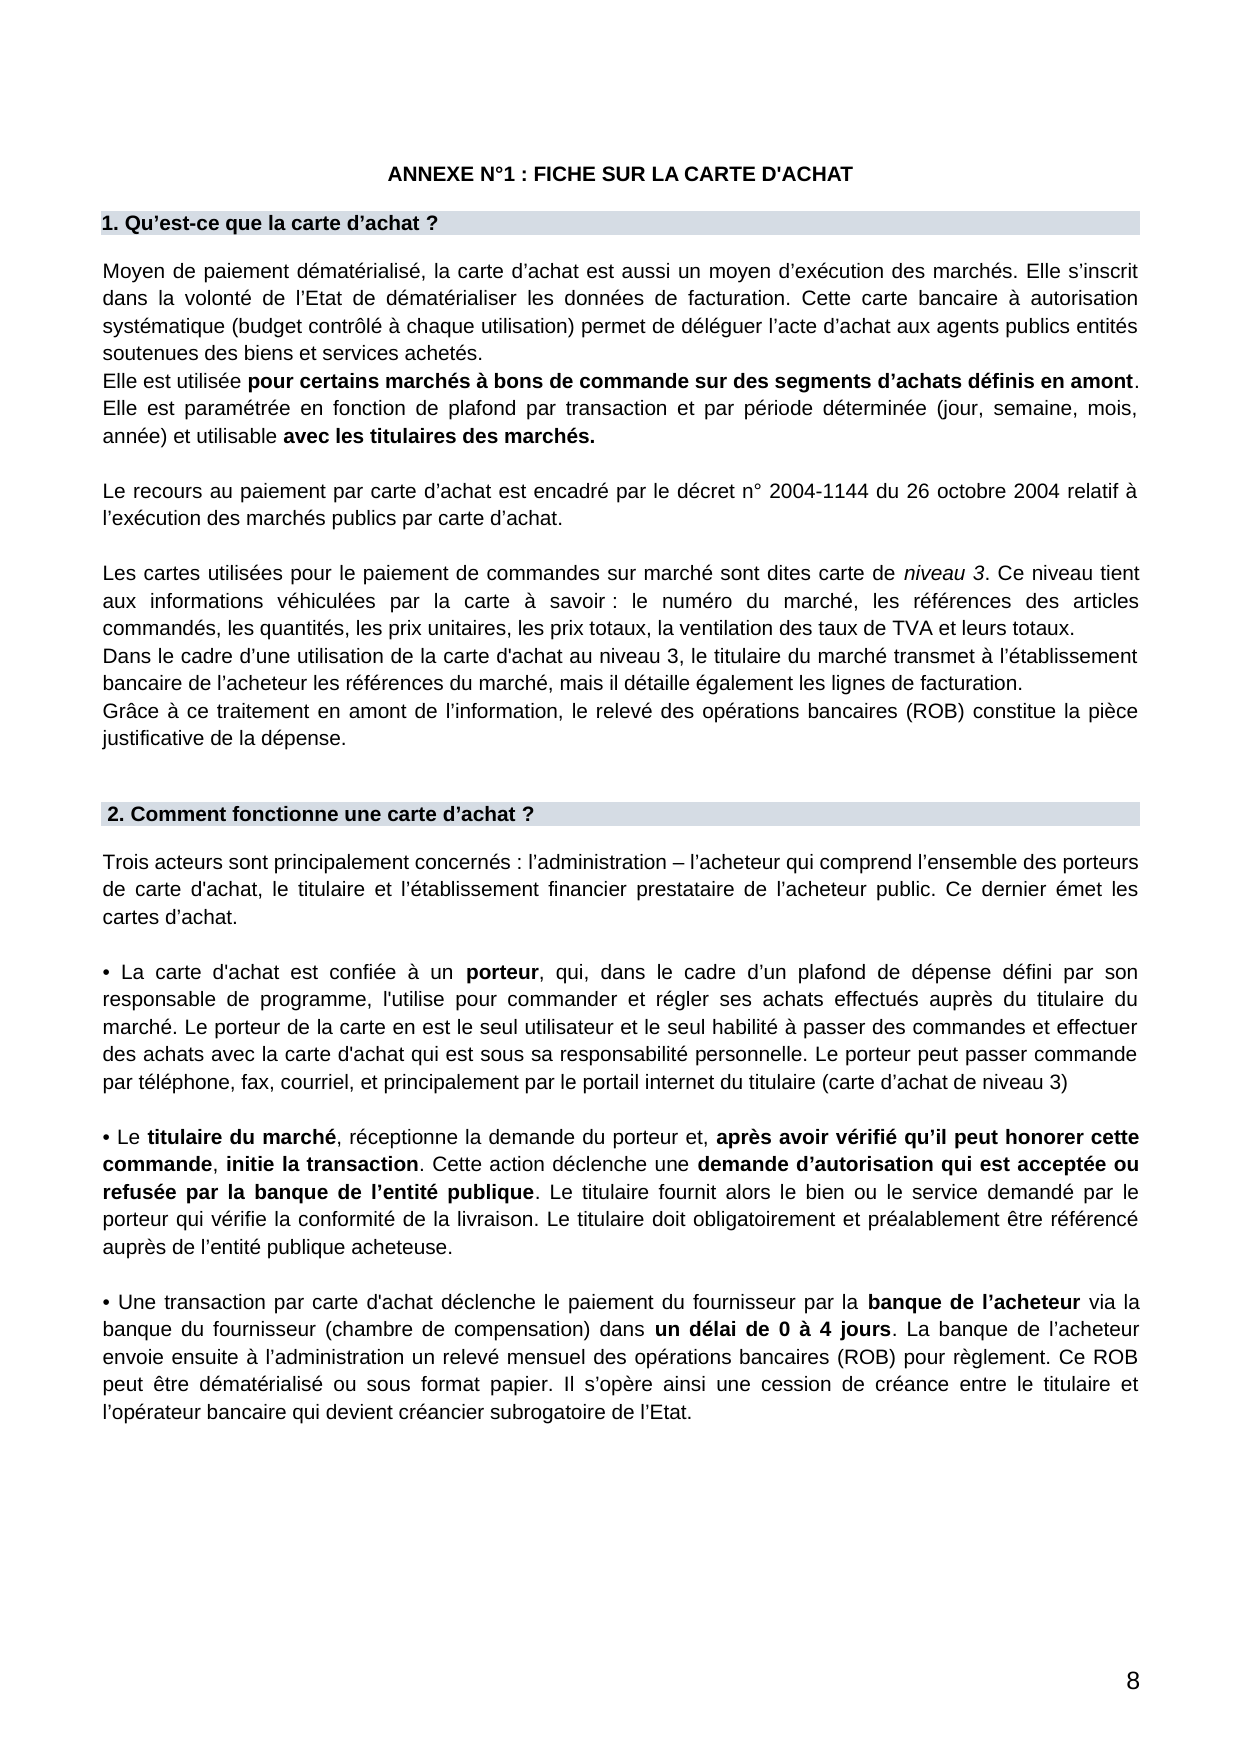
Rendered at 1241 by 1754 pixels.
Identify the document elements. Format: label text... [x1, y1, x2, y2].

text Moyen de paiement dématérialisé, la carte d’achat est aussi un moyen d’exécution des marchés. Elle s’inscrit dans la volonté de l’Etat de dématérialiser les données de facturation. Cette carte bancaire à autorisation systématique (budget contrôlé à chaque utilisation) permet de déléguer l’acte d’achat aux agents publics entités soutenues des biens et services achetés. [102, 259, 1140, 365]
text • Une transaction par carte d'achat déclenche le paiement du fournisseur par la banque de l’acheteur via la banque du fournisseur (chambre de compensation) dans un délai de 0 à 4 jours. La banque de l’acheteur envoie ensuite à l’administration un relevé mensuel des opérations bancaires (ROB) pour règlement. Ce ROB peut être dématérialisé ou sous format papier. Il s’opère ainsi une cession de créance entre le titulaire et l’opérateur bancaire qui devient créancier subrogatoire de l’Etat. [102, 1289, 1140, 1423]
text Grâce à ce traitement en amont de l’information, le relevé des opérations bancaires (ROB) constitue la pièce justificative de la dépense. [102, 699, 1140, 750]
text • Le titulaire du marché, réceptionne la demande du porteur et, après avoir vérifié qu’il peut honorer cette commande, initie la transaction. Cette action déclenche une demande d’autorisation qui est acceptée ou refusée par la banque de l’entité publique. Le titulaire fournit alors le bien ou le service demandé par le porteur qui vérifie la conformité de la livraison. Le titulaire doit obligatoirement et préalablement être référencé auprès de l’entité publique acheteuse. [102, 1124, 1140, 1258]
text 2. Comment fonctionne une carte d’achat ? [101, 802, 1140, 826]
text Les cartes utilisées pour le paiement de commandes sur marché sont dites carte de niveau 3. Ce niveau tient aux informations véhiculées par la carte à savoir : le numéro du marché, les références des articles commandés, les quantités, les prix unitaires, les prix totaux, la ventilation des taux de TVA et leurs totaux. [102, 561, 1140, 640]
text 1. Qu’est-ce que la carte d’achat ? [101, 211, 1140, 235]
text Dans le cadre d’une utilisation de la carte d'achat au niveau 3, le titulaire du marché transmet à l’établissement bancaire de l’acheteur les références du marché, mais il détaille également les lignes de facturation. [102, 644, 1140, 695]
text Elle est utilisée pour certains marchés à bons de commande sur des segments d’achats définis en amont. Elle est paramétrée en fonction de plafond par transaction et par période déterminée (jour, semaine, mois, année) et utilisable avec les titulaires des marchés. [102, 369, 1140, 448]
text • La carte d'achat est confiée à un porteur, qui, dans le cadre d’un plafond de dépense défini par son responsable de programme, l'utilise pour commander et régler ses achats effectués auprès du titulaire du marché. Le porteur de la carte en est le seul utilisateur et le seul habilité à passer des commandes et effectuer des achats avec la carte d'achat qui est sous sa responsabilité personnelle. Le porteur peut passer commande par téléphone, fax, courriel, et principalement par le portail internet du titulaire (carte d’achat de niveau 3) [102, 959, 1140, 1093]
text Trois acteurs sont principalement concernés : l’administration – l’acheteur qui comprend l’ensemble des porteurs de carte d'achat, le titulaire et l’établissement financier prestataire de l’acheteur public. Ce dernier émet les cartes d’achat. [102, 849, 1140, 928]
subtitle ANNEXE N°1 : FICHE SUR LA CARTE D'ACHAT [100, 162, 1140, 186]
text Le recours au paiement par carte d’achat est encadré par le décret n° 2004-1144 du 26 octobre 2004 relatif à l’exécution des marchés publics par carte d’achat. [102, 479, 1140, 530]
